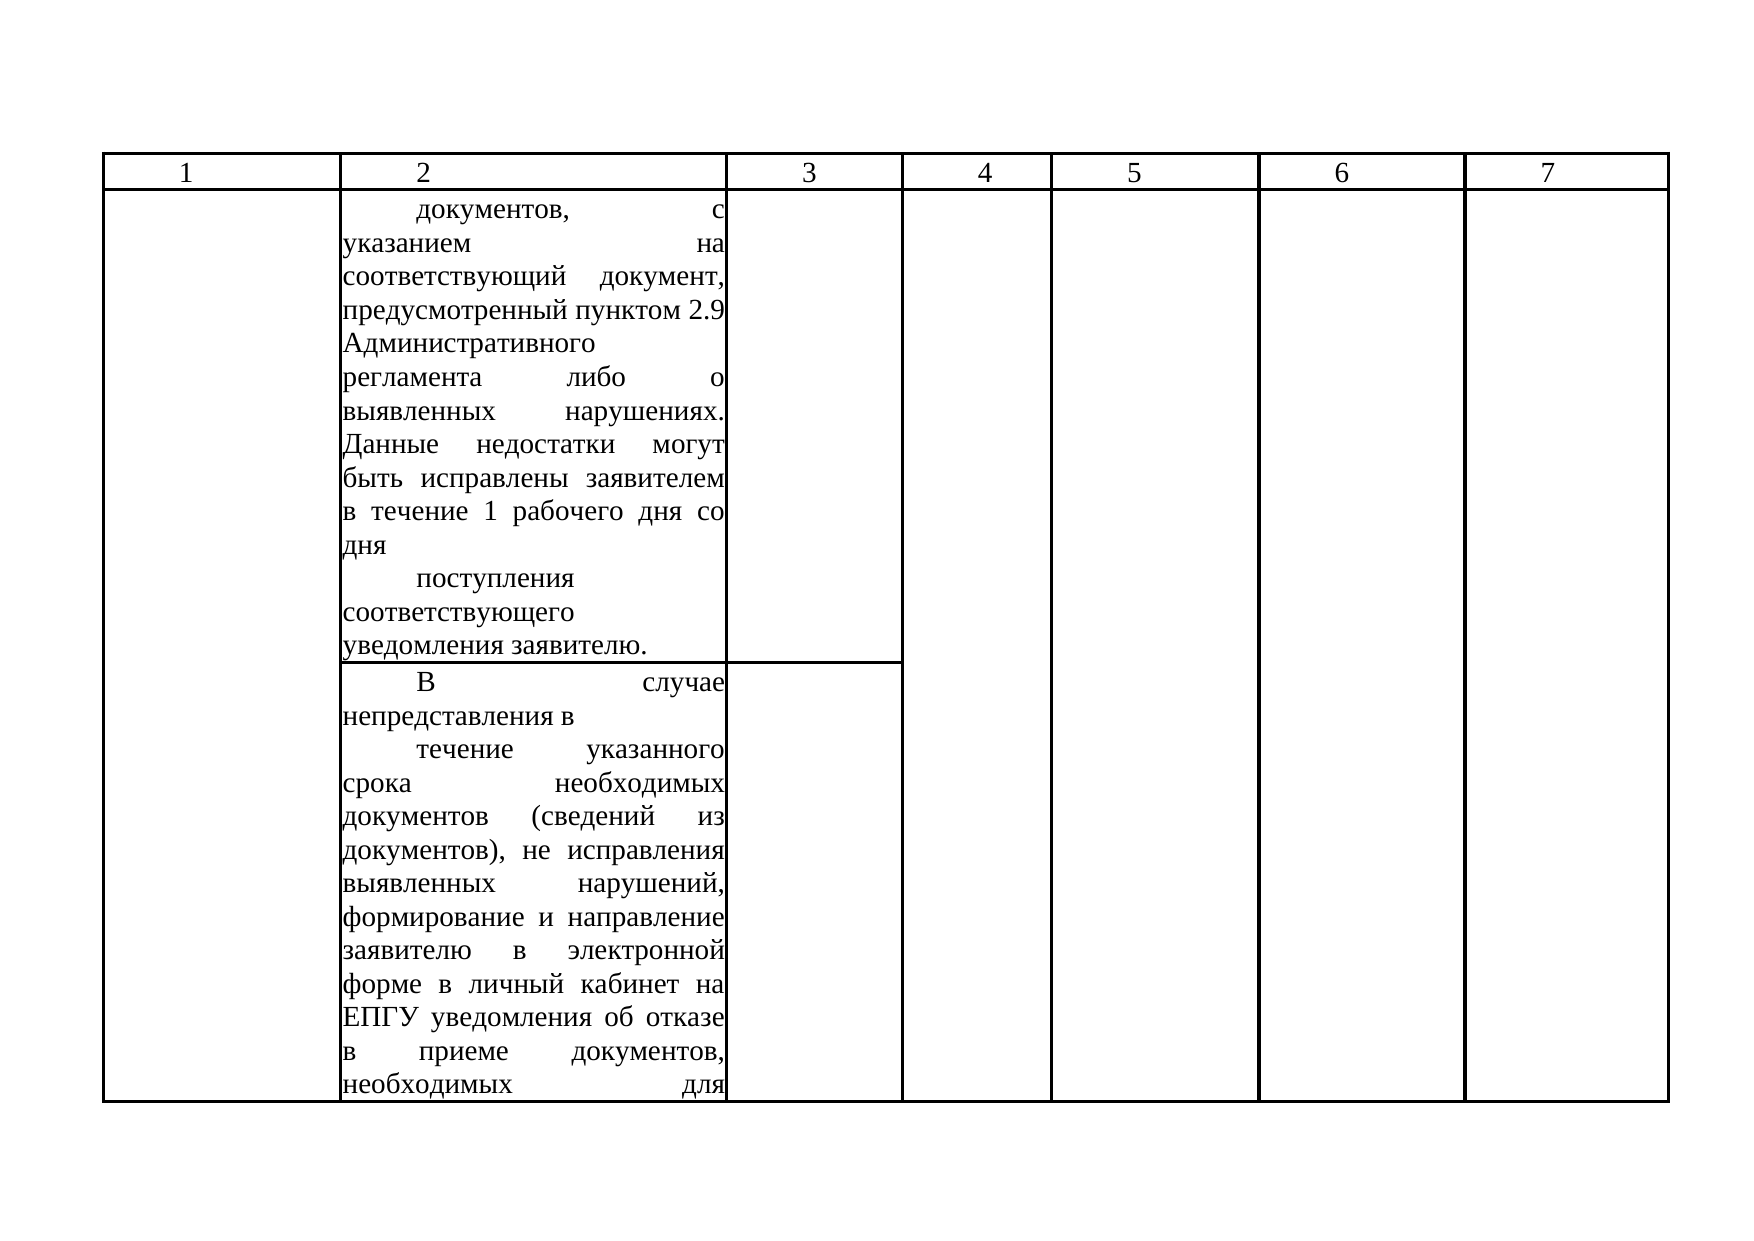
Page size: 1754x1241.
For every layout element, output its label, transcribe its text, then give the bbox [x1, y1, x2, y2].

table_cell [728, 191, 901, 661]
table_header 4 [904, 155, 1050, 188]
table_header 3 [728, 155, 901, 188]
table_cell [1261, 191, 1463, 1100]
table_header 7 [1467, 155, 1667, 188]
table_cell [1467, 191, 1667, 1100]
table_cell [342, 664, 725, 1100]
table_header 2 [342, 155, 725, 188]
table_header 1 [105, 155, 339, 188]
table_header 5 [1053, 155, 1257, 188]
table_cell [105, 191, 339, 1100]
table_cell [728, 664, 901, 1100]
table_header 6 [1261, 155, 1463, 188]
table_cell [904, 191, 1050, 1100]
table_cell [1053, 191, 1257, 1100]
table_cell документов, с указанием на соответствующий документ, предусмотренный пунктом 2.9 Административного регламента либо о выявленных нарушениях. Данные недостатки могут быть исправлены заявителем в течение 1 рабочего дня со дня поступления соответствующего уведомления заявителю. [342, 191, 725, 661]
